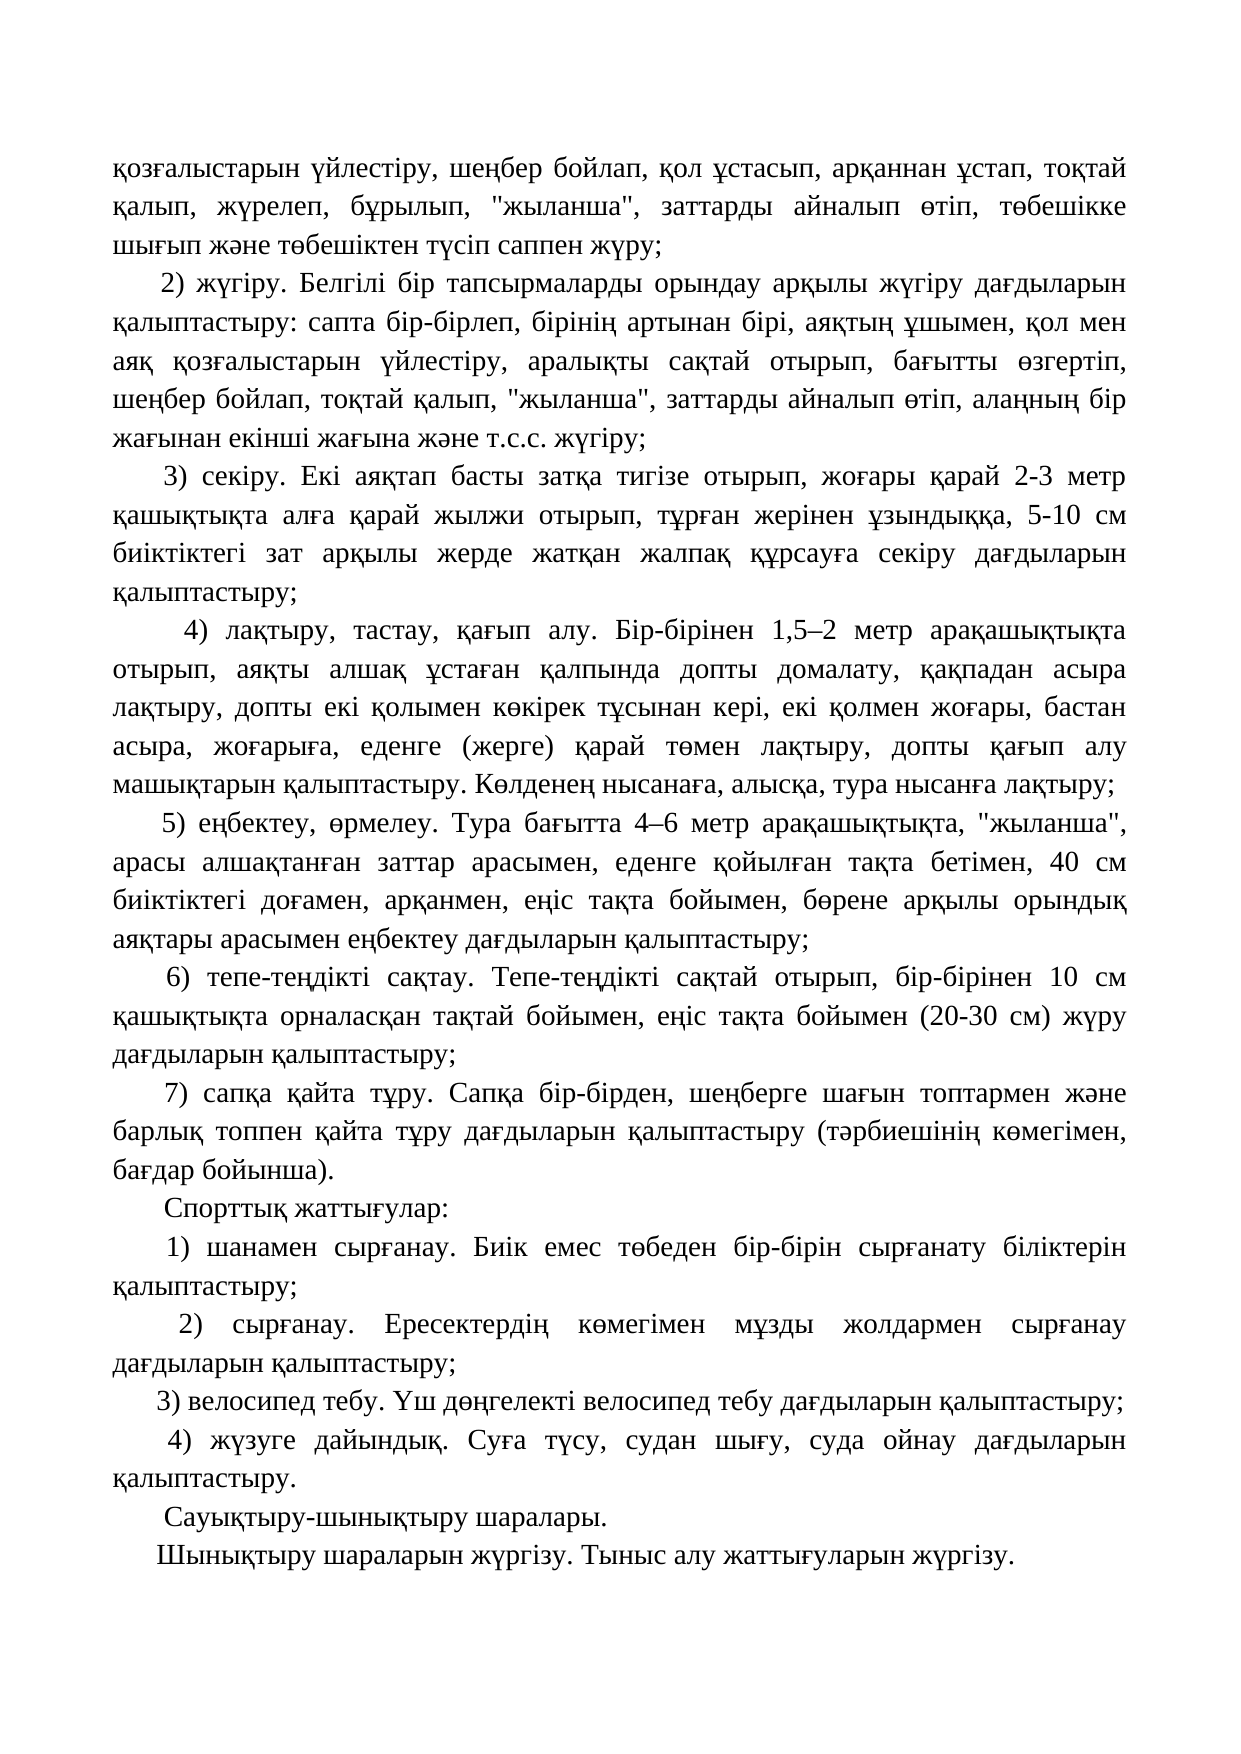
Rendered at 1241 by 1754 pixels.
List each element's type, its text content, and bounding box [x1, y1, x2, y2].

text 2) жүгіру. Белгілі бір тапсырмаларды орындау арқылы жүгіру дағдыларын қалыптастыру: сапта бір-бірлеп, бірінің артынан бірі, аяқтың ұшымен, қол мен аяқ қозғалыстарын үйлестіру, аралықты сақтай отырып, бағытты өзгертіп, шеңбер бойлап, тоқтай қалып, "жыланша", заттарды айналып өтіп, алаңның бір жағынан екінші жағына және т.с.с. жүгіру; [112, 266, 1128, 453]
text Шынықтыру шараларын жүргізу. Тыныс алу жаттығуларын жүргізу. [112, 1537, 1128, 1571]
text 4) жүзуге дайындық. Суға түсу, судан шығу, суда ойнау дағдыларын қалыптастыру. [112, 1422, 1128, 1494]
text 4) лақтыру, тастау, қағып алу. Бір-бірінен 1,5–2 метр арақашықтықта отырып, аяқты алшақ ұстаған қалпында допты домалату, қақпадан асыра лақтыру, допты екі қолымен көкірек тұсынан кері, екі қолмен жоғары, бастан асыра, жоғарыға, еденге (жерге) қарай төмен лақтыру, допты қағып алу машықтарын қалыптастыру. Көлденең нысанаға, алысқа, тура нысанға лақтыру; [112, 612, 1128, 800]
text 6) тепе-теңдікті сақтау. Тепе-теңдікті сақтай отырып, бір-бірінен 10 см қашықтықта орналасқан тақтай бойымен, еңіс тақта бойымен (20-30 см) жүру дағдыларын қалыптастыру; [112, 959, 1128, 1070]
text Спорттық жаттығулар: [112, 1191, 1128, 1224]
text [112, 150, 1128, 261]
text 5) еңбектеу, өрмелеу. Тура бағытта 4–6 метр арақашықтықта, "жыланша", арасы алшақтанған заттар арасымен, еденге қойылған тақта бетімен, 40 см биіктіктегі доғамен, арқанмен, еңіс тақта бойымен, бөрене арқылы орындық аяқтары арасымен еңбектеу дағдыларын қалыптастыру; [112, 805, 1128, 954]
text 3) секіру. Екі аяқтап басты затқа тигізе отырып, жоғары қарай 2-3 метр қашықтықта алға қарай жылжи отырып, тұрған жерінен ұзындыққа, 5-10 см биіктіктегі зат арқылы жерде жатқан жалпақ құрсауға секіру дағдыларын қалыптастыру; [112, 458, 1128, 607]
text 1) шанамен сырғанау. Биік емес төбеден бір-бірін сырғанату біліктерін қалыптастыру; [112, 1229, 1128, 1301]
text 7) сапқа қайта тұру. Сапқа бір-бірден, шеңберге шағын топтармен және барлық топпен қайта тұру дағдыларын қалыптастыру (тәрбиешінің көмегімен, бағдар бойынша). [112, 1075, 1128, 1186]
text Сауықтыру-шынықтыру шаралары. [112, 1499, 1128, 1532]
text 3) велосипед тебу. Үш дөңгелекті велосипед тебу дағдыларын қалыптастыру; [112, 1383, 1128, 1417]
text 2) сырғанау. Ересектердің көмегімен мұзды жолдармен сырғанау дағдыларын қалыптастыру; [112, 1306, 1128, 1378]
